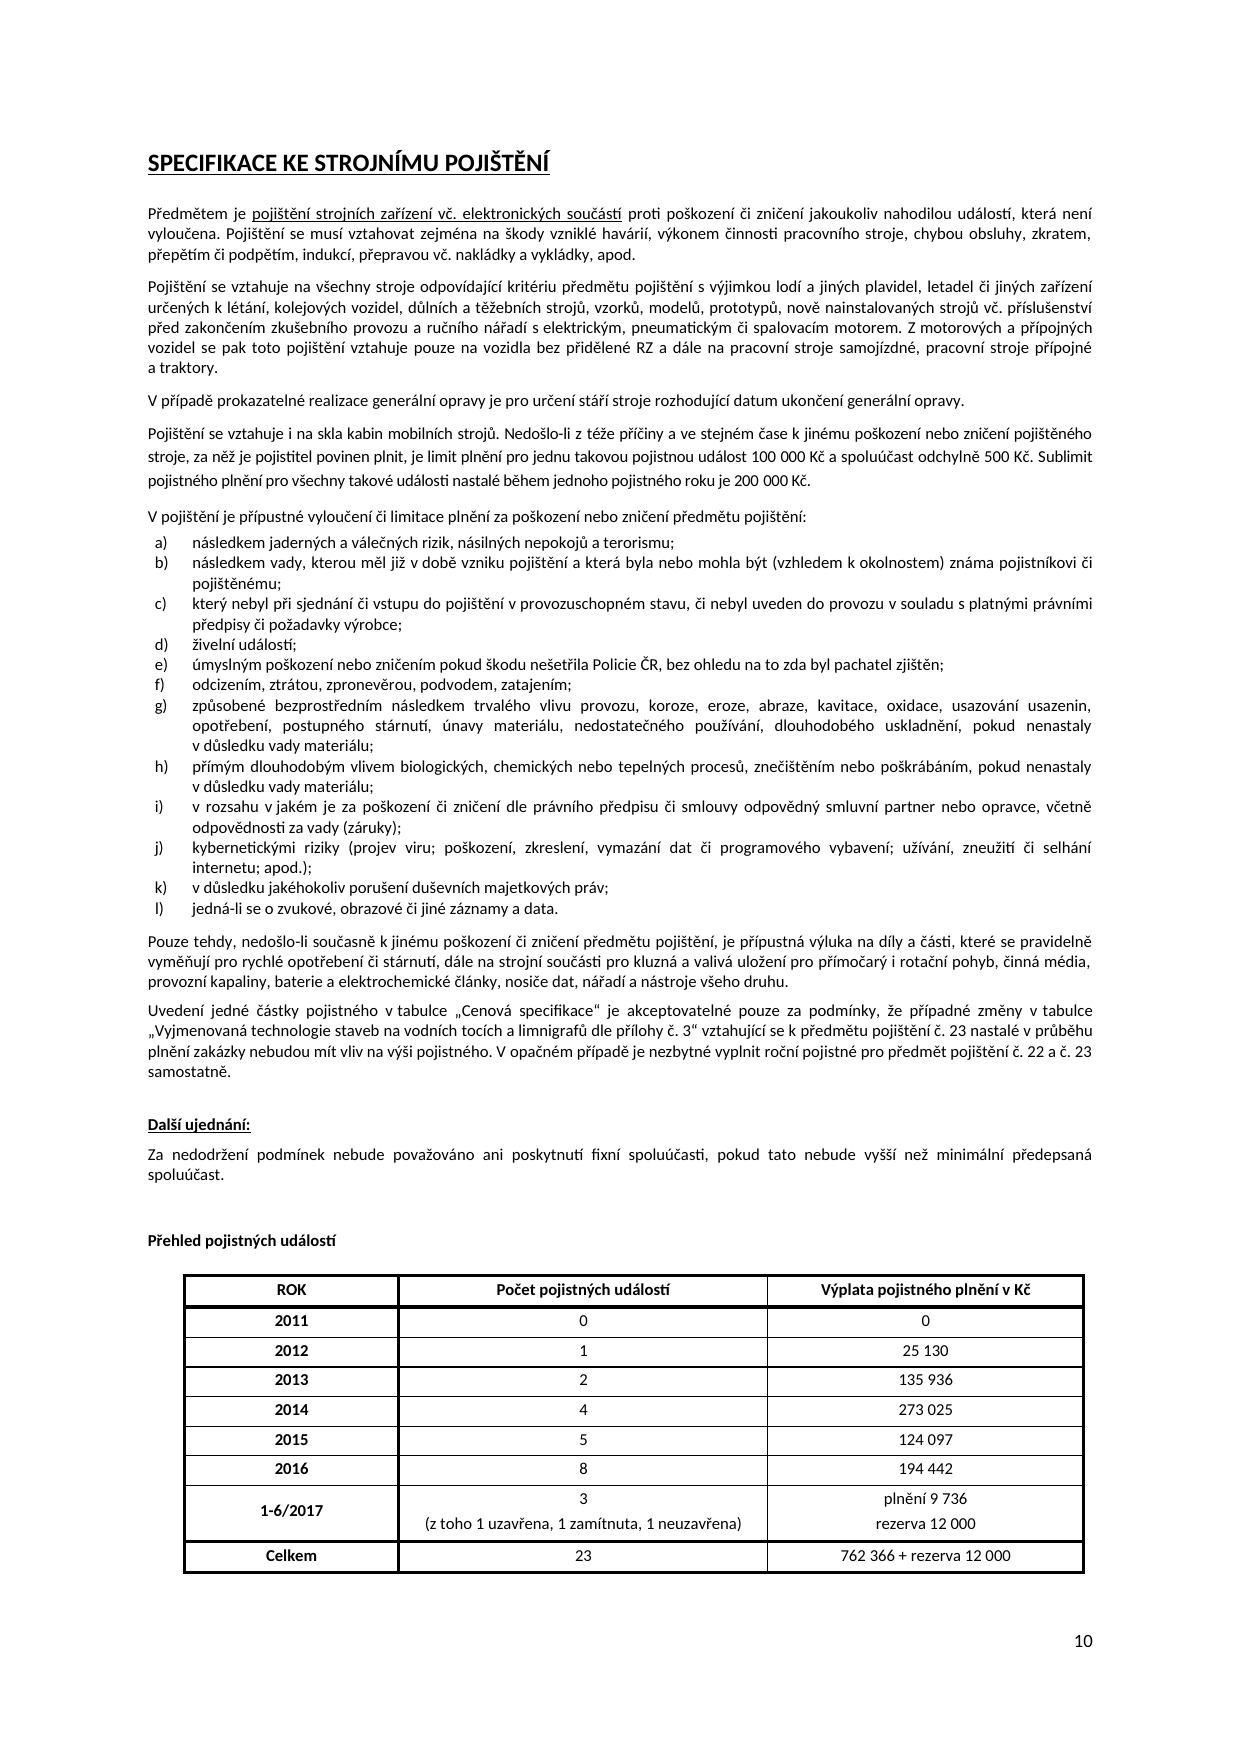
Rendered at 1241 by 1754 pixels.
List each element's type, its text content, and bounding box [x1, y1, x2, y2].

list následkem jaderných a válečných rizik, násilných nepokojů a terorismu; [154, 532, 1093, 553]
text V případě prokazatelné realizace generální opravy je pro určení stáří stroje rozhodující datum ukončení generální opravy. [148, 391, 1093, 411]
table_cell 2016 [186, 1456, 397, 1485]
table_cell 8 [400, 1456, 767, 1485]
list kybernetickými riziky (projev viru; poškození, zkreslení, vymazání dat či programového vybavení; užívání, zneužití či selhání internetu; apod.); [154, 837, 1093, 878]
text Uvedení jedné částky pojistného v tabulce „Cenová specifikace“ je akceptovatelné pouze za podmínky, že případné změny v tabulce „Vyjmenovaná technologie staveb na vodních tocích a limnigrafů dle přílohy č. 3“ vztahující se k předmětu pojištění č. 23 nastalé v průběhu plnění zakázky nebudou mít vliv na výši pojistného. V opačném případě je nezbytné vyplnit roční pojistné pro předmět pojištění č. 22 a č. 23 samostatně. [148, 1000, 1093, 1081]
table_cell 25 130 [768, 1338, 1082, 1366]
list způsobené bezprostředním následkem trvalého vlivu provozu, koroze, eroze, abraze, kavitace, oxidace, usazování usazenin, opotřebení, postupného stárnutí, únavy materiálu, nedostatečného používání, dlouhodobého uskladnění, pokud nenastaly v důsledku vady materiálu; [154, 695, 1093, 756]
list který nebyl při sjednání či vstupu do pojištění v provozuschopném stavu, či nebyl uveden do provozu v souladu s platnými právními předpisy či požadavky výrobce; [154, 593, 1093, 634]
table_cell 2011 [186, 1309, 397, 1337]
table_cell 1-6/2017 [186, 1486, 397, 1539]
text Přehled pojistných událostí [148, 1230, 1093, 1250]
table_cell Celkem [186, 1543, 397, 1571]
table_cell 124 097 [768, 1427, 1082, 1455]
list následkem vady, kterou měl již v době vzniku pojištění a která byla nebo mohla být (vzhledem k okolnostem) známa pojistníkovi či pojištěnému; [154, 553, 1093, 593]
table_cell 23 [400, 1543, 767, 1571]
list přímým dlouhodobým vlivem biologických, chemických nebo tepelných procesů, znečištěním nebo poškrábáním, pokud nenastaly v důsledku vady materiálu; [154, 756, 1093, 797]
table_header Výplata pojistného plnění v Kč [768, 1277, 1082, 1305]
text Předmětem je pojištění strojních zařízení vč. elektronických součástí proti poškození či zničení jakoukoliv nahodilou událostí, která není vyloučena. Pojištění se musí vztahovat zejména na škody vzniklé havárií, výkonem činnosti pracovního stroje, chybou obsluhy, zkratem, přepětím či podpětím, indukcí, přepravou vč. nakládky a vykládky, apod. [148, 203, 1093, 264]
table_cell plnění 9 736 rezerva 12 000 [768, 1486, 1082, 1539]
table_cell 273 025 [768, 1397, 1082, 1426]
list odcizením, ztrátou, zpronevěrou, podvodem, zatajením; [154, 675, 1093, 695]
table_cell 762 366 + rezerva 12 000 [768, 1543, 1082, 1571]
text Pouze tehdy, nedošlo-li současně k jinému poškození či zničení předmětu pojištění, je přípustná výluka na díly a části, které se pravidelně vyměňují pro rychlé opotřebení či stárnutí, dále na strojní součásti pro kluzná a valivá uložení pro přímočarý i rotační pohyb, činná média, provozní kapaliny, baterie a elektrochemické články, nosiče dat, nářadí a nástroje všeho druhu. [148, 931, 1093, 992]
table_cell 5 [400, 1427, 767, 1455]
table_cell 194 442 [768, 1456, 1082, 1485]
table_header ROK [186, 1277, 397, 1305]
list živelní událostí; [154, 634, 1093, 654]
table_header Počet pojistných událostí [400, 1277, 767, 1305]
table_cell 2013 [186, 1368, 397, 1396]
table_cell 135 936 [768, 1368, 1082, 1396]
list úmyslným poškození nebo zničením pokud škodu nešetřila Policie ČR, bez ohledu na to zda byl pachatel zjištěn; [154, 654, 1093, 675]
table_cell 2012 [186, 1338, 397, 1366]
table_cell 3 (z toho 1 uzavřena, 1 zamítnuta, 1 neuzavřena) [400, 1486, 767, 1539]
text Pojištění se vztahuje i na skla kabin mobilních strojů. Nedošlo-li z téže příčiny a ve stejném čase k jinému poškození nebo zničení pojištěného stroje, za něž je pojistitel povinen plnit, je limit plnění pro jednu takovou pojistnou událost 100 000 Kč a spoluúčast odchylně 500 Kč. Sublimit pojistného plnění pro všechny takové události nastalé během jednoho pojistného roku je 200 000 Kč. [148, 423, 1093, 490]
text V pojištění je přípustné vyloučení či limitace plnění za poškození nebo zničení předmětu pojištění: [148, 506, 1093, 526]
text Další ujednání: [148, 1114, 1093, 1134]
text Pojištění se vztahuje na všechny stroje odpovídající kritériu předmětu pojištění s výjimkou lodí a jiných plavidel, letadel či jiných zařízení určených k létání, kolejových vozidel, důlních a těžebních strojů, vzorků, modelů, prototypů, nově nainstalovaných strojů vč. příslušenství před zakončením zkušebního provozu a ručního nářadí s elektrickým, pneumatickým či spalovacím motorem. Z motorových a přípojných vozidel se pak toto pojištění vztahuje pouze na vozidla bez přidělené RZ a dále na pracovní stroje samojízdné, pracovní stroje přípojné a traktory. [148, 277, 1093, 378]
table_cell 0 [768, 1309, 1082, 1337]
table_cell 2014 [186, 1397, 397, 1426]
list v důsledku jakéhokoliv porušení duševních majetkových práv; [154, 878, 1093, 898]
table_cell 2015 [186, 1427, 397, 1455]
table_cell 1 [400, 1338, 767, 1366]
list v rozsahu v jakém je za poškození či zničení dle právního předpisu či smlouvy odpovědný smluvní partner nebo opravce, včetně odpovědnosti za vady (záruky); [154, 797, 1093, 837]
table_cell 0 [400, 1309, 767, 1337]
table_cell 4 [400, 1397, 767, 1426]
text SPECIFIKACE KE STROJNÍMU POJIŠTĚNÍ [148, 148, 1093, 178]
list jedná-li se o zvukové, obrazové či jiné záznamy a data. [155, 898, 1093, 918]
text Za nedodržení podmínek nebude považováno ani poskytnutí fixní spoluúčasti, pokud tato nebude vyšší než minimální předepsaná spoluúčast. [148, 1144, 1093, 1184]
table_cell 2 [400, 1368, 767, 1396]
